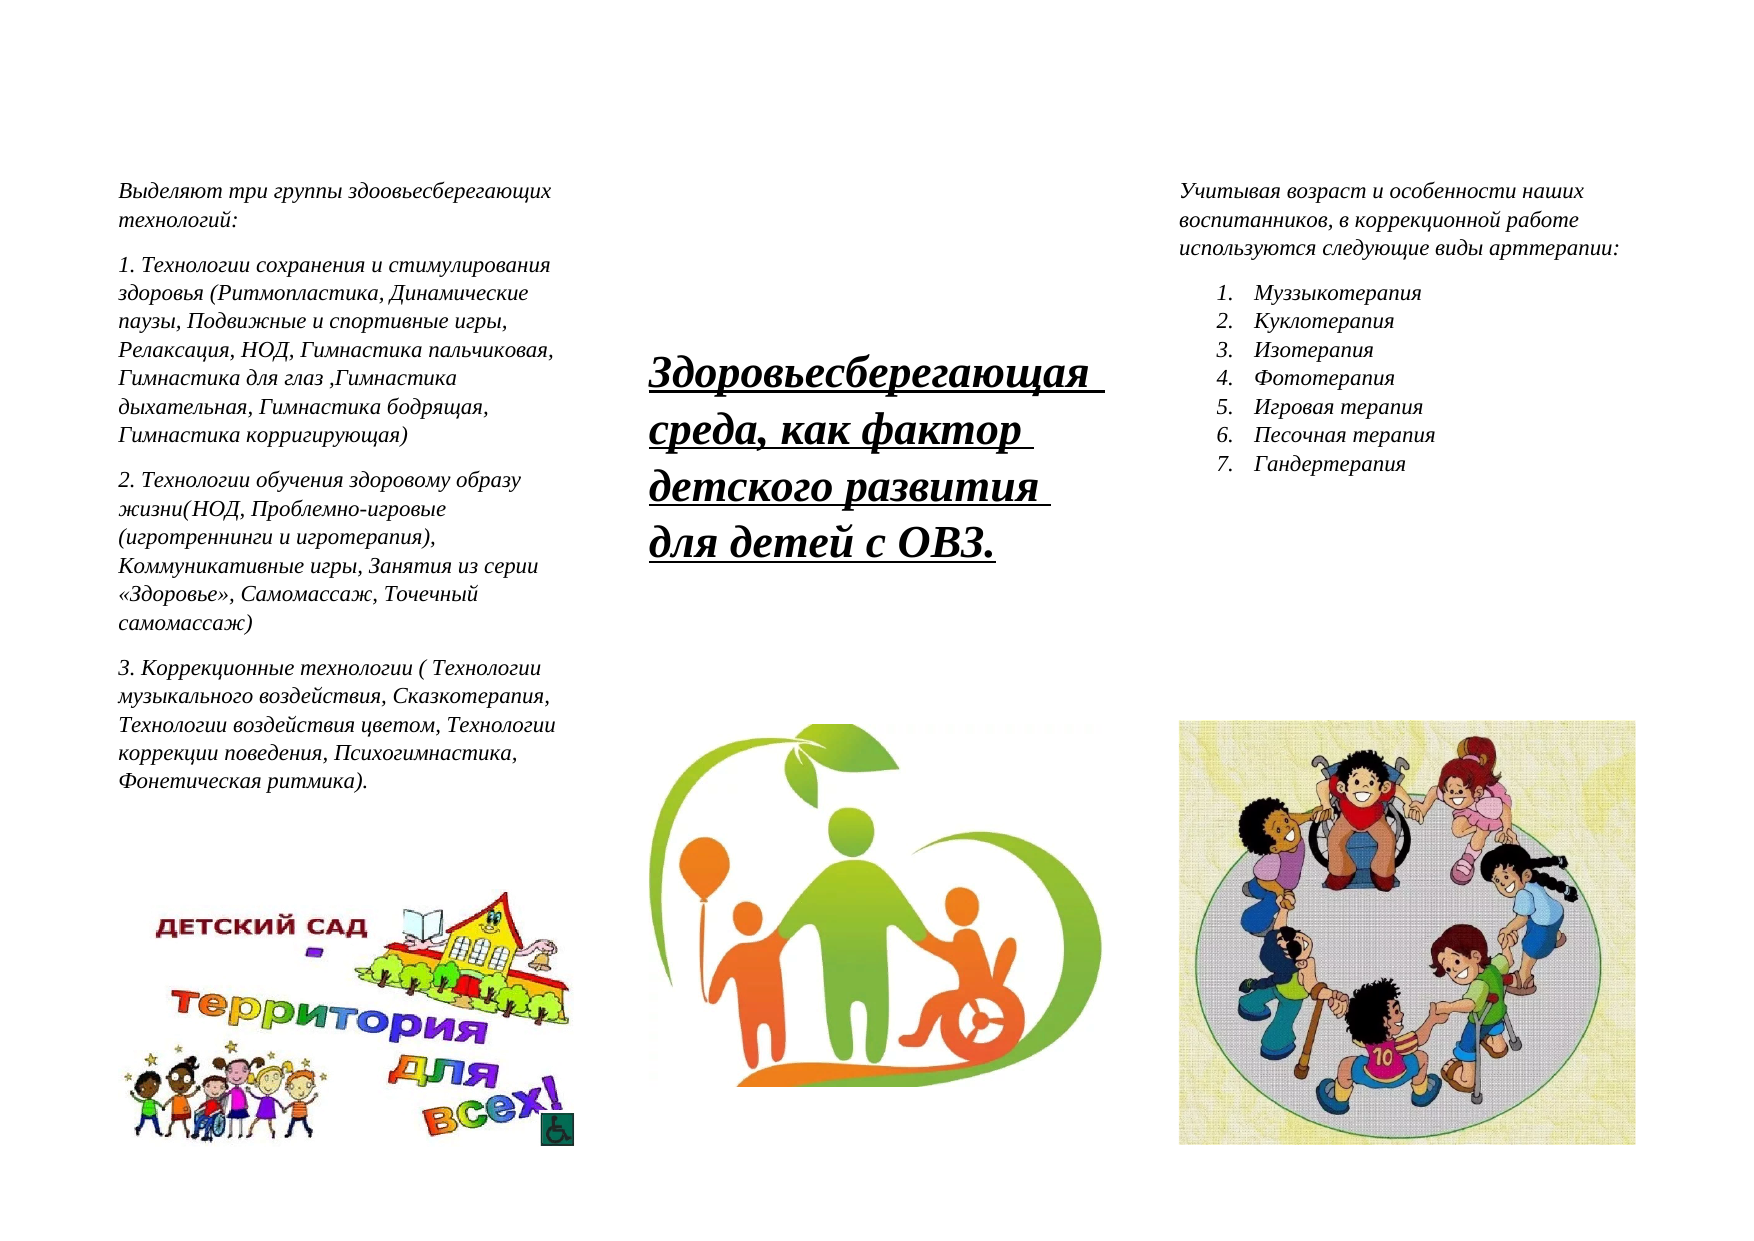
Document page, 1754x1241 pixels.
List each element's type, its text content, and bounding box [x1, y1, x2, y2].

list Фототерапия [1216, 364, 1636, 391]
text Выделяют три группы здоовьесберегающих технологий: [118, 177, 575, 232]
list Муззыкотерапия [1216, 279, 1636, 306]
text Учитывая возраст и особенности наших воспитанников, в коррекционной работе используются следующие виды арттерапии: [1179, 177, 1636, 260]
picture [118, 889, 575, 1147]
picture [1178, 720, 1636, 1145]
list Изотерапия [1216, 336, 1636, 362]
text Здоровьесберегающая среда, как фактор детского развития для детей с ОВЗ. [648, 391, 1105, 568]
text 1. Технологии сохранения и стимулирования здоровья (Ритмопластика, Динамические паузы, Подвижные и спортивные игры, Релаксация, НОД, Гимнастика пальчиковая, Гимнастика для глаз ,Гимнастика дыхательная, Гимнастика бодрящая, Гимнастика корригирующая) [118, 251, 575, 448]
list Игровая терапия [1216, 393, 1636, 419]
list Куклотерапия [1216, 308, 1636, 334]
list Гандертерапия [1216, 450, 1636, 476]
picture [648, 724, 1106, 1087]
text Здоровьесберегающая среда, как фактор детского развития для детей с ОВЗ. [648, 344, 1105, 390]
text 3. Коррекционные технологии ( Технологии музыкального воздействия, Сказкотерапия, Технологии воздействия цветом, Технологии коррекции поведения, Психогимнастика, Фонетическая ритмика). [118, 654, 575, 794]
list Песочная терапия [1216, 421, 1636, 448]
text 2. Технологии обучения здоровому образу жизни( НОД, Проблемно-игровые (игротреннинги и игротерапия), Коммуникативные игры, Занятия из серии «Здоровье», Самомассаж, Точечный самомассаж) [118, 466, 575, 635]
